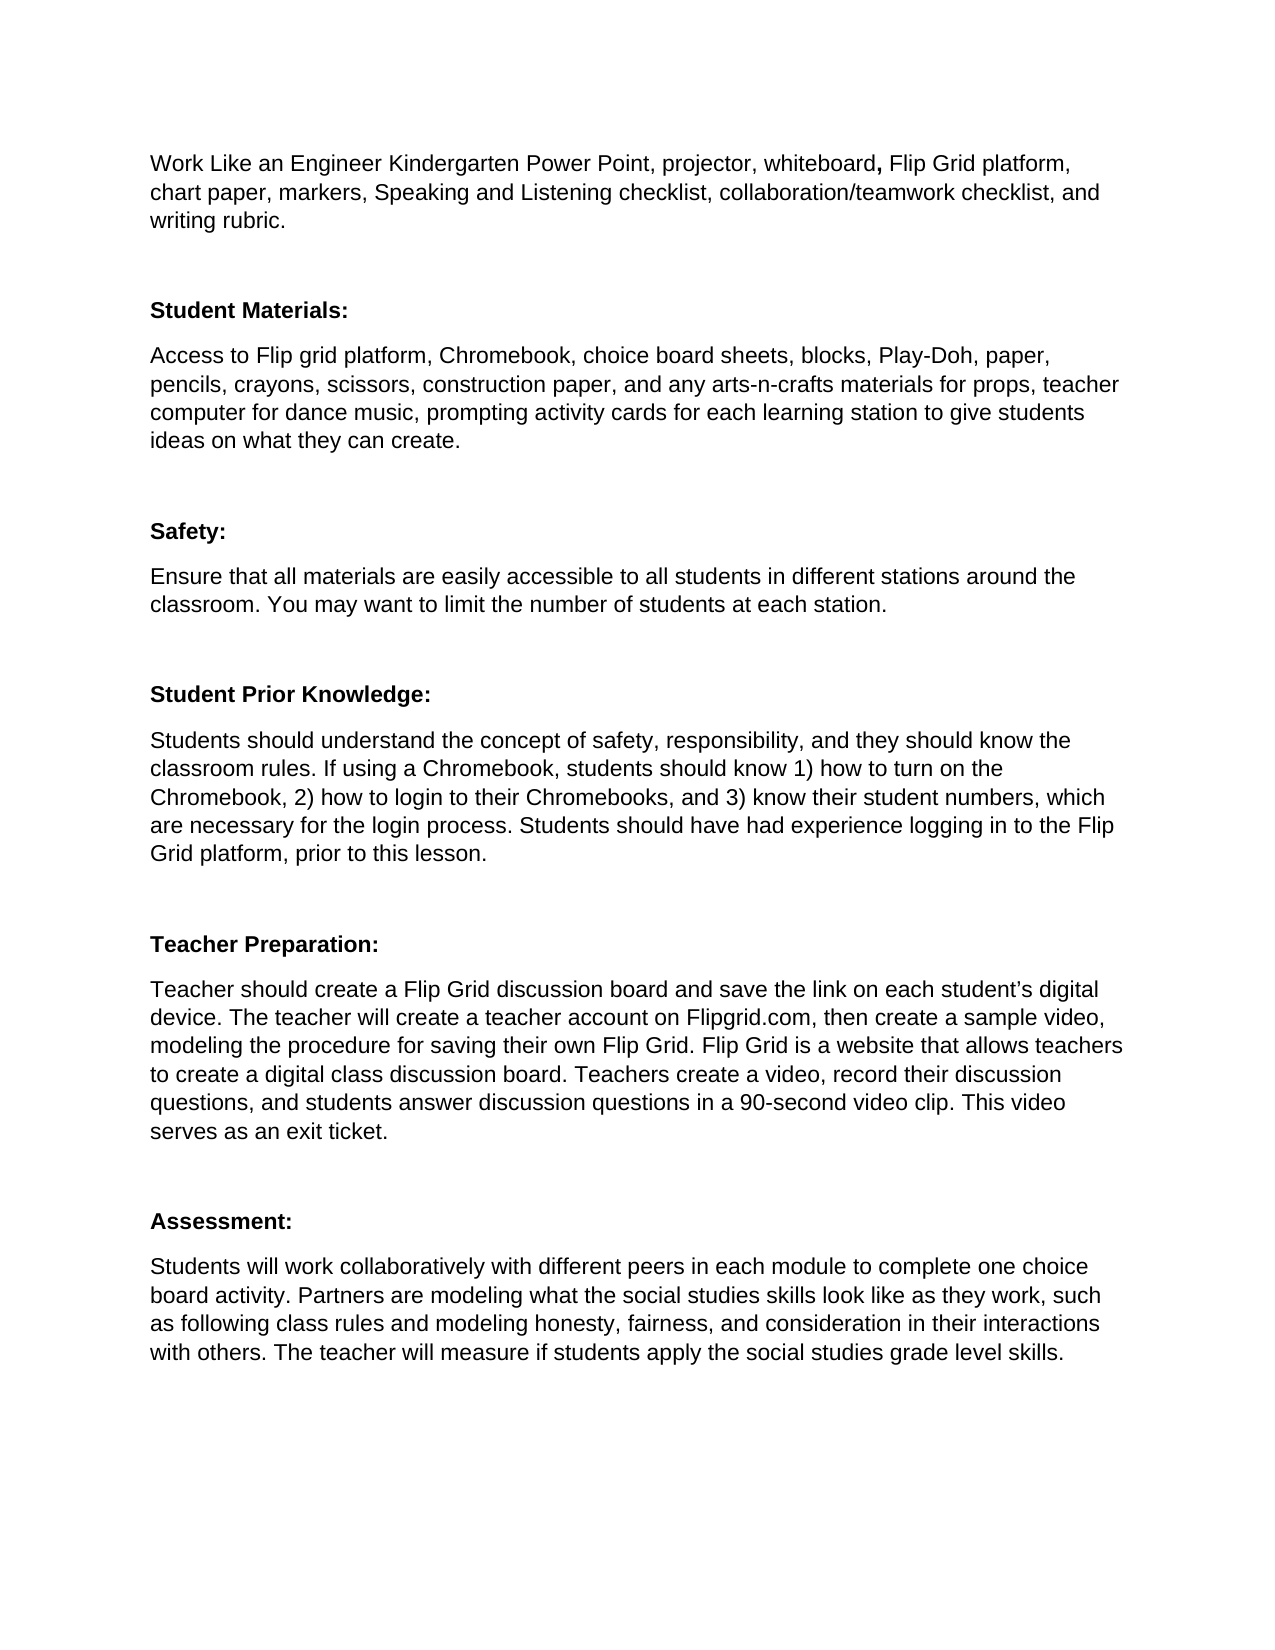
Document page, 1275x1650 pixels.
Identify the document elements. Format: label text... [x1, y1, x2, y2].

text Student Prior Knowledge: [150, 681, 1125, 708]
text Teacher Preparation: [150, 931, 1125, 957]
text Ensure that all materials are easily accessible to all students in different stations around the classroom. You may want to limit the number of students at each station. [150, 563, 1125, 618]
text Access to Flip grid platform, Chromebook, choice board sheets, blocks, Play-Doh, paper, pencils, crayons, scissors, construction paper, and any arts-n-crafts materials for props, teacher computer for dance music, prompting activity cards for each learning station to give students ideas on what they can create. [150, 342, 1125, 454]
text Work Like an Engineer Kindergarten Power Point, projector, whiteboard, Flip Grid platform, chart paper, markers, Speaking and Listening checklist, collaboration/teamwork checklist, and writing rubric. [150, 150, 1125, 233]
text Students will work collaboratively with different peers in each module to complete one choice board activity. Partners are modeling what the social studies skills look like as they work, such as following class rules and modeling honesty, fairness, and consideration in their interactions with others. The teacher will measure if students apply the social studies grade level skills. [150, 1253, 1125, 1365]
text Safety: [150, 518, 1125, 544]
text Assessment: [150, 1208, 1125, 1234]
text Teacher should create a Flip Grid discussion board and save the link on each student’s digital device. The teacher will create a teacher account on Flipgrid.com, then create a sample video, modeling the procedure for saving their own Flip Grid. Flip Grid is a website that allows teachers to create a digital class discussion board. Teachers create a video, record their discussion questions, and students answer discussion questions in a 90-second video clip. This video serves as an exit ticket. [150, 976, 1125, 1144]
text Students should understand the concept of safety, responsibility, and they should know the classroom rules. If using a Chromebook, students should know 1) how to turn on the Chromebook, 2) how to login to their Chromebooks, and 3) know their student numbers, which are necessary for the login process. Students should have had experience logging in to the Flip Grid platform, prior to this lesson. [150, 727, 1125, 867]
text Student Materials: [150, 297, 1125, 323]
